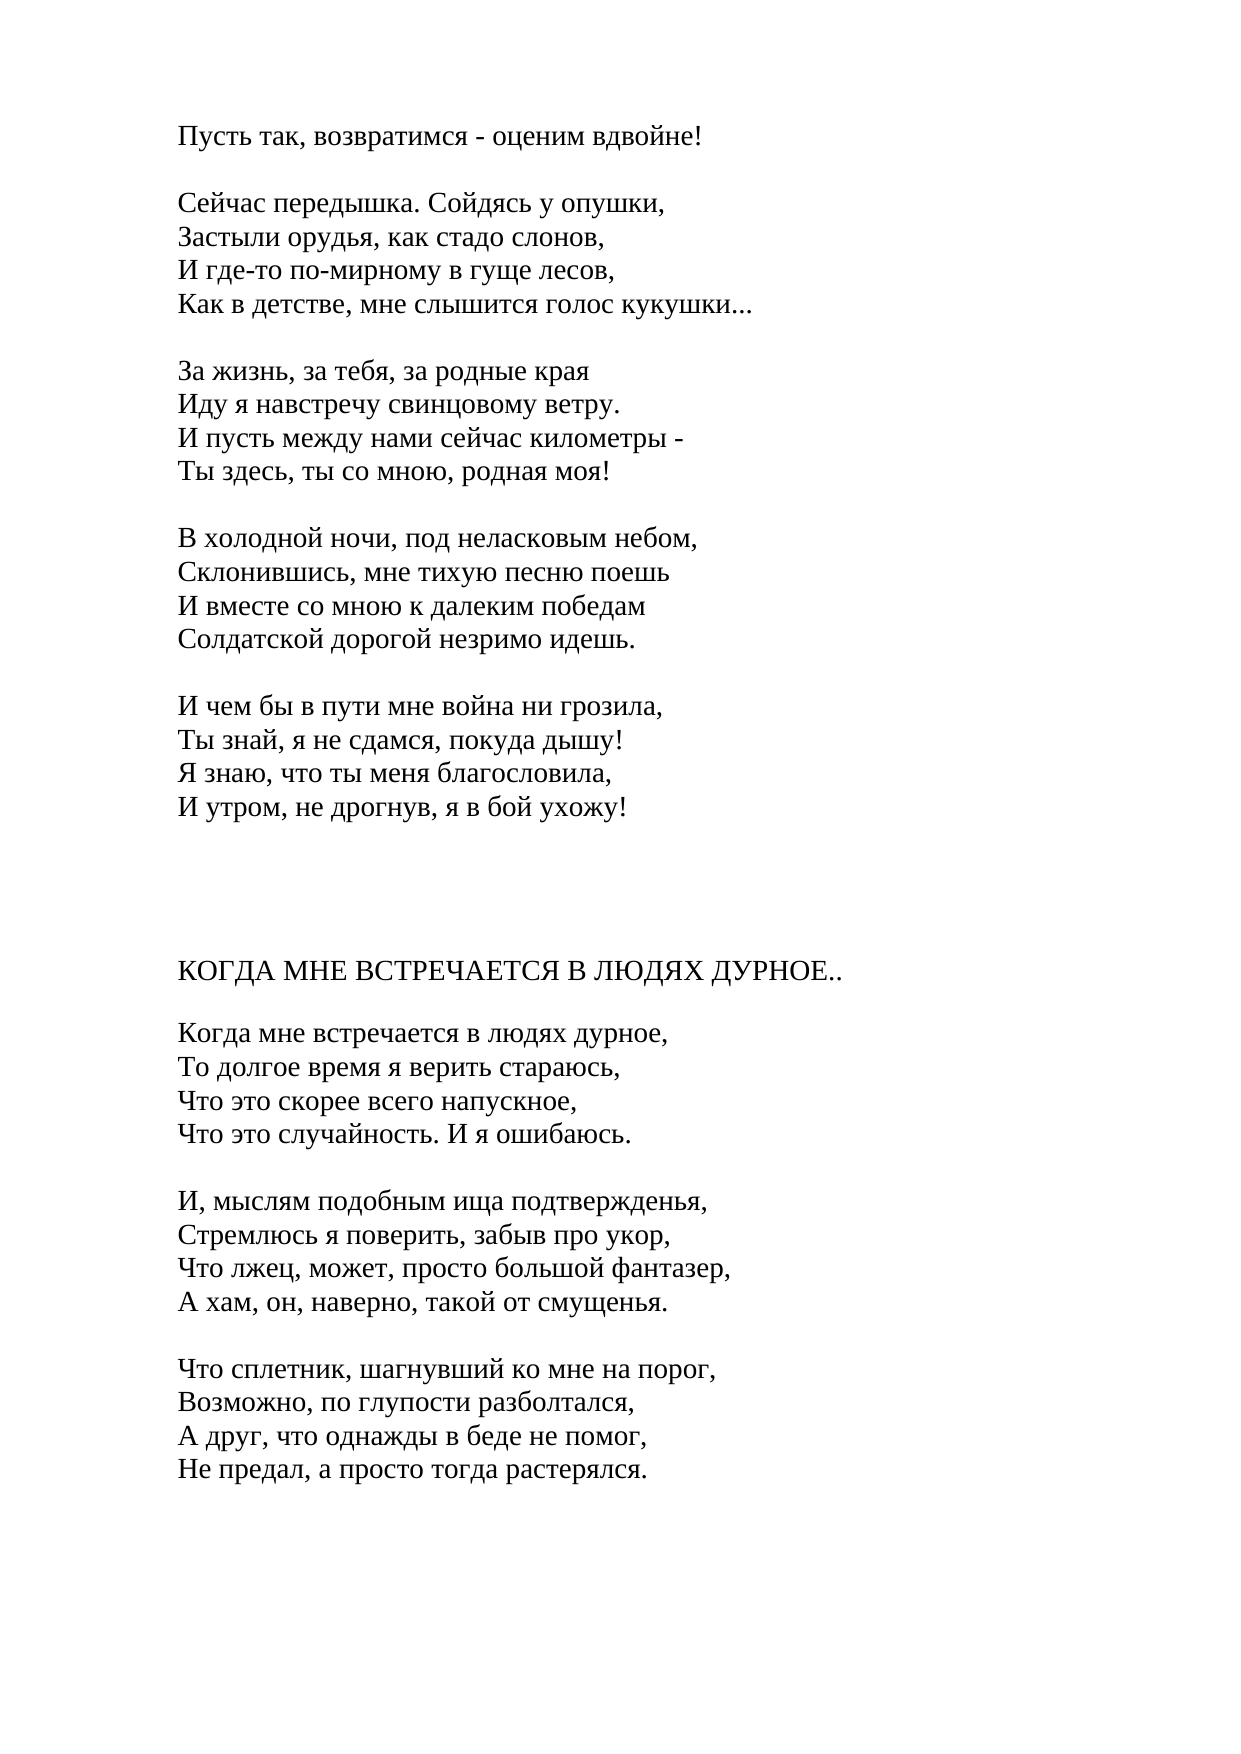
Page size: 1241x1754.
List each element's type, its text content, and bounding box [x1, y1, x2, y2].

text И где-то по-мирному в гуще лесов, [177, 252, 1152, 286]
text Я знаю, что ты меня благословила, [177, 755, 1152, 789]
text За жизнь, за тебя, за родные края [177, 353, 1152, 386]
text И вместе со мною к далеким победам [177, 588, 1152, 621]
text А хам, он, наверно, такой от смущенья. [177, 1284, 1152, 1317]
text Ты здесь, ты со мною, родная моя! [177, 453, 1152, 487]
text Что это случайность. И я ошибаюсь. [177, 1116, 1152, 1150]
text Склонившись, мне тихую песню поешь [177, 554, 1152, 588]
text Возможно, по глупости разболтался, [177, 1384, 1152, 1418]
text Иду я навстречу свинцовому ветру. [177, 386, 1152, 420]
text И утром, не дрогнув, я в бой ухожу! [177, 789, 1152, 822]
text В холодной ночи, под неласковым небом, [177, 521, 1152, 554]
text Застыли орудья, как стадо слонов, [177, 219, 1152, 252]
text Не предал, а просто тогда растерялся. [177, 1452, 1152, 1485]
text Стремлюсь я поверить, забыв про укор, [177, 1217, 1152, 1250]
text Пусть так, возвратимся - оценим вдвойне! [177, 118, 1152, 152]
subtitle КОГДА МНЕ ВСТРЕЧАЕТСЯ В ЛЮДЯХ ДУРНОЕ.. [177, 953, 1152, 986]
text Ты знай, я не сдамся, покуда дышу! [177, 722, 1152, 755]
text И чем бы в пути мне война ни грозила, [177, 688, 1152, 722]
text Что это скорее всего напускное, [177, 1083, 1152, 1116]
text И пусть между нами сейчас километры - [177, 420, 1152, 453]
text Когда мне встречается в людях дурное, [177, 1016, 1152, 1049]
text А друг, что однажды в беде не помог, [177, 1418, 1152, 1452]
text И, мыслям подобным ища подтвержденья, [177, 1183, 1152, 1217]
text Как в детстве, мне слышится голос кукушки... [177, 286, 1152, 319]
text Что сплетник, шагнувший ко мне на порог, [177, 1351, 1152, 1384]
text То долгое время я верить стараюсь, [177, 1049, 1152, 1083]
text Что лжец, может, просто большой фантазер, [177, 1250, 1152, 1284]
text Солдатской дорогой незримо идешь. [177, 621, 1152, 655]
text Сейчас передышка. Сойдясь у опушки, [177, 185, 1152, 219]
